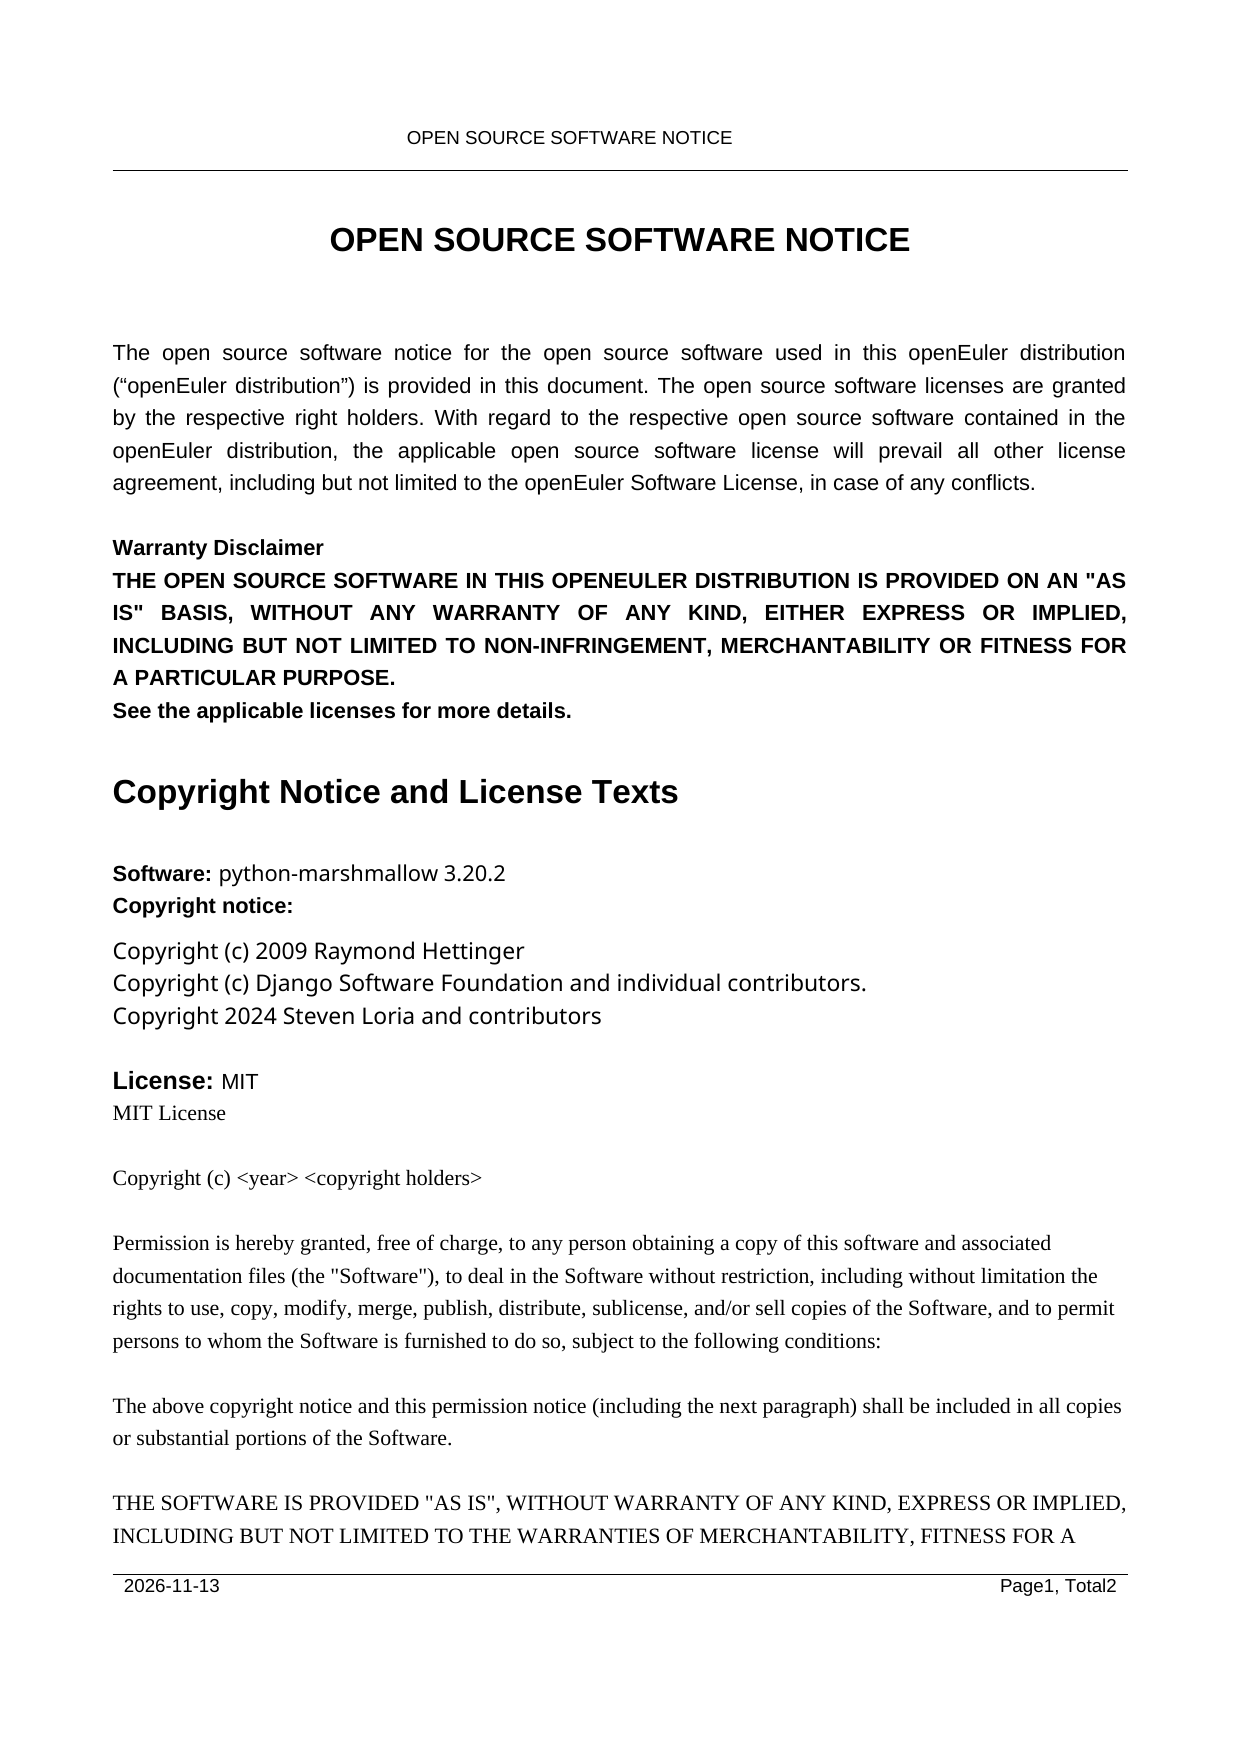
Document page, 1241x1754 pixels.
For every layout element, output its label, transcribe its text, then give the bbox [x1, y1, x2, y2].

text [112, 1096, 1128, 1551]
text THE OPEN SOURCE SOFTWARE IN THIS OPENEULER DISTRIBUTION IS PROVIDED ON AN "AS IS" BASIS, WITHOUT ANY WARRANTY OF ANY KIND, EITHER EXPRESS OR IMPLIED, INCLUDING BUT NOT LIMITED TO NON-INFRINGEMENT, MERCHANTABILITY OR FITNESS FOR A PARTICULAR PURPOSE. See the applicable licenses for more details. [112, 564, 1128, 726]
text Copyright (c) 2009 Raymond Hettinger Copyright (c) Django Software Foundation and individual contributors. Copyright 2024 Steven Loria and contributors [112, 934, 1128, 1064]
text License: MIT [112, 1064, 1128, 1096]
text The open source software notice for the open source software used in this openEuler distribution (“openEuler distribution”) is provided in this document. The open source software licenses are granted by the respective right holders. With regard to the respective open source software contained in the openEuler distribution, the applicable open source software license will prevail all other license agreement, including but not limited to the openEuler Software License, in case of any conflicts. [112, 336, 1128, 499]
text OPEN SOURCE SOFTWARE NOTICE [112, 206, 1128, 271]
text Warranty Disclaimer [112, 531, 1128, 564]
text Copyright Notice and License Texts [112, 759, 1128, 824]
title Software: python-marshmallow 3.20.2 [112, 856, 1128, 889]
text Copyright notice: [112, 889, 1128, 921]
